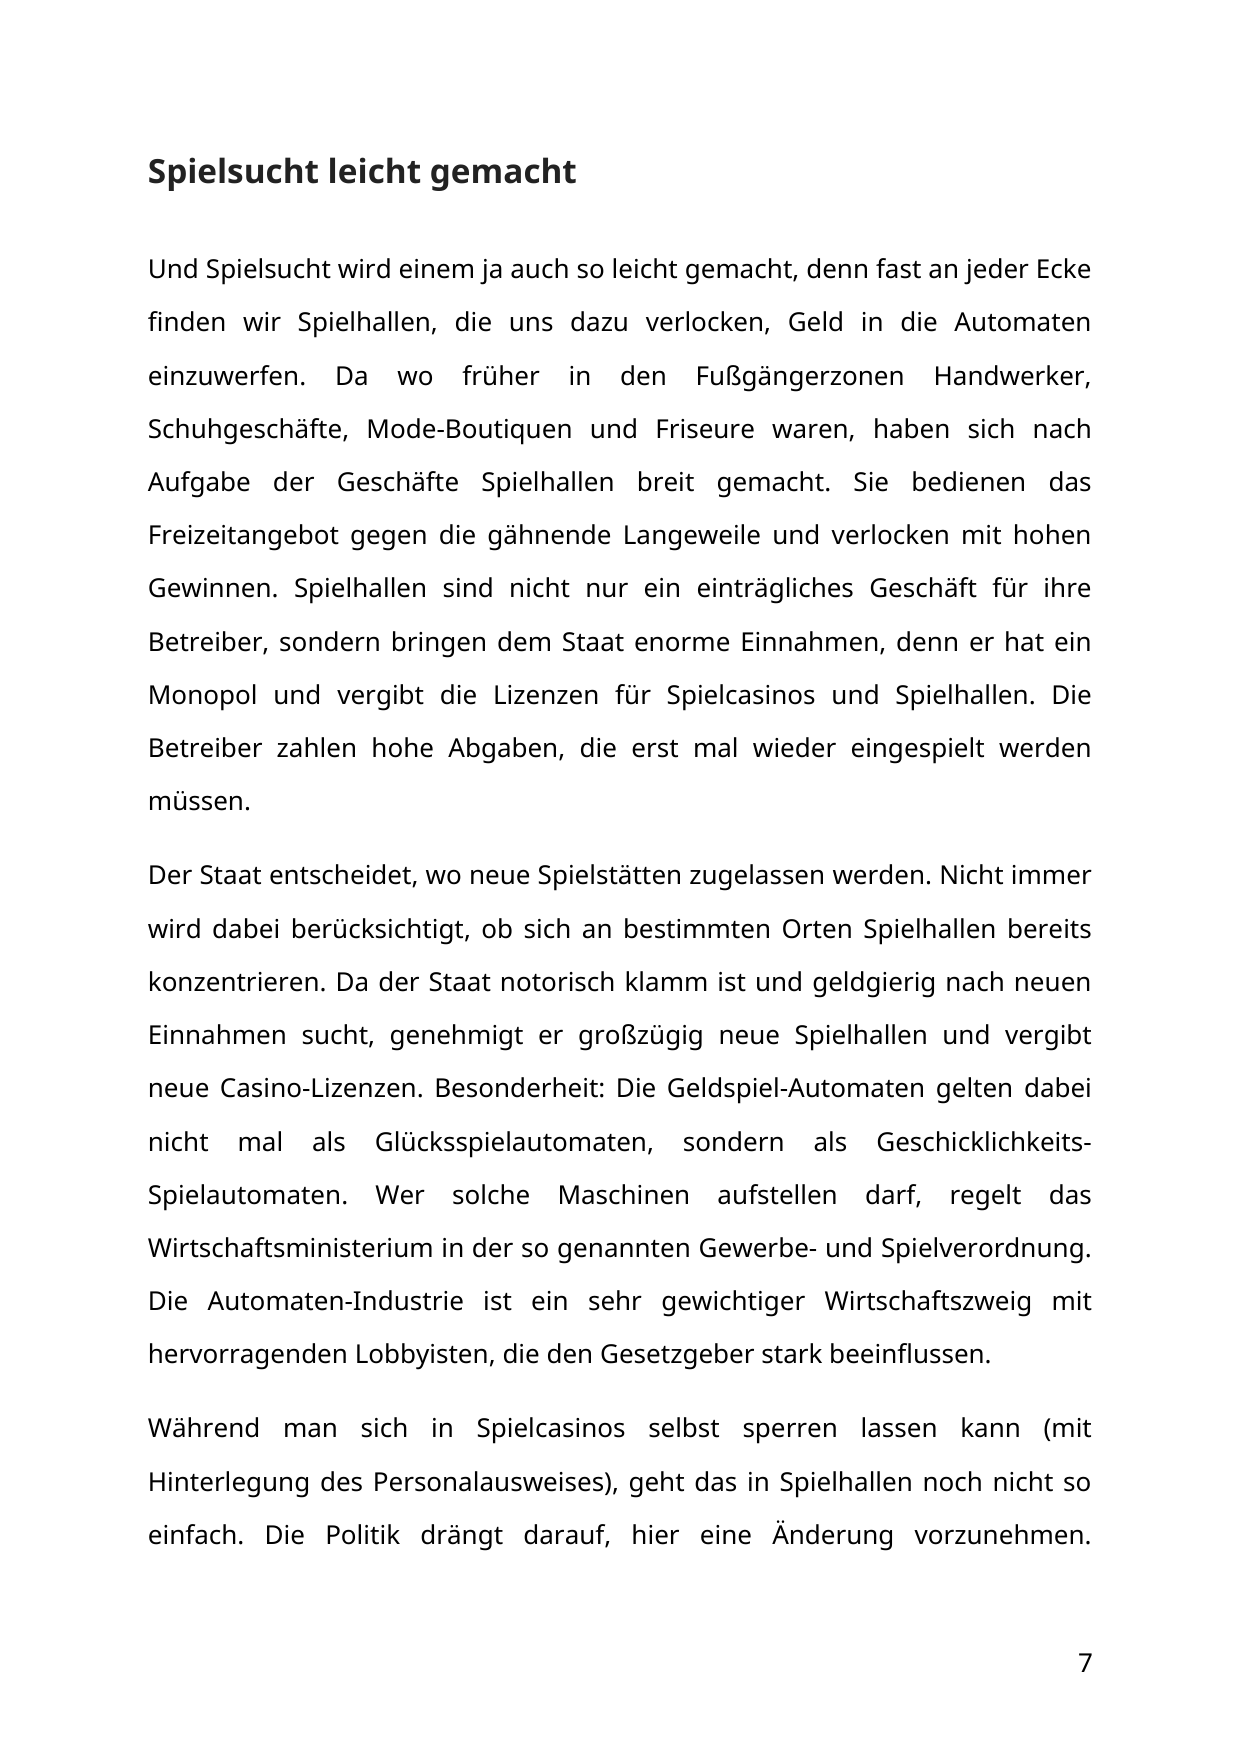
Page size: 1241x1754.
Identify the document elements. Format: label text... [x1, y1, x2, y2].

text Der Staat entscheidet, wo neue Spielstätten zugelassen werden. Nicht immer wird dabei berücksichtigt, ob sich an bestimmten Orten Spielhallen bereits konzentrieren. Da der Staat notorisch klamm ist und geldgierig nach neuen Einnahmen sucht, genehmigt er großzügig neue Spielhallen und vergibt neue Casino-Lizenzen. Besonderheit: Die Geldspiel-Automaten gelten dabei nicht mal als Glücksspielautomaten, sondern als Geschicklichkeits-Spielautomaten. Wer solche Maschinen aufstellen darf, regelt das Wirtschaftsministerium in der so genannten Gewerbe- und Spielverordnung. Die Automaten-Industrie ist ein sehr gewichtiger Wirtschaftszweig mit hervorragenden Lobbyisten, die den Gesetzgeber stark beeinflussen. [148, 857, 1093, 1372]
subtitle Spielsucht leicht gemacht [148, 148, 1093, 193]
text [148, 1410, 1093, 1552]
text Und Spielsucht wird einem ja auch so leicht gemacht, denn fast an jeder Ecke finden wir Spielhallen, die uns dazu verlocken, Geld in die Automaten einzuwerfen. Da wo früher in den Fußgängerzonen Handwerker, Schuhgeschäfte, Mode-Boutiquen und Friseure waren, haben sich nach Aufgabe der Geschäfte Spielhallen breit gemacht. Sie bedienen das Freizeitangebot gegen die gähnende Langeweile und verlocken mit hohen Gewinnen. Spielhallen sind nicht nur ein einträgliches Geschäft für ihre Betreiber, sondern bringen dem Staat enorme Einnahmen, denn er hat ein Monopol und vergibt die Lizenzen für Spielcasinos und Spielhallen. Die Betreiber zahlen hohe Abgaben, die erst mal wieder eingespielt werden müssen. [148, 251, 1093, 818]
